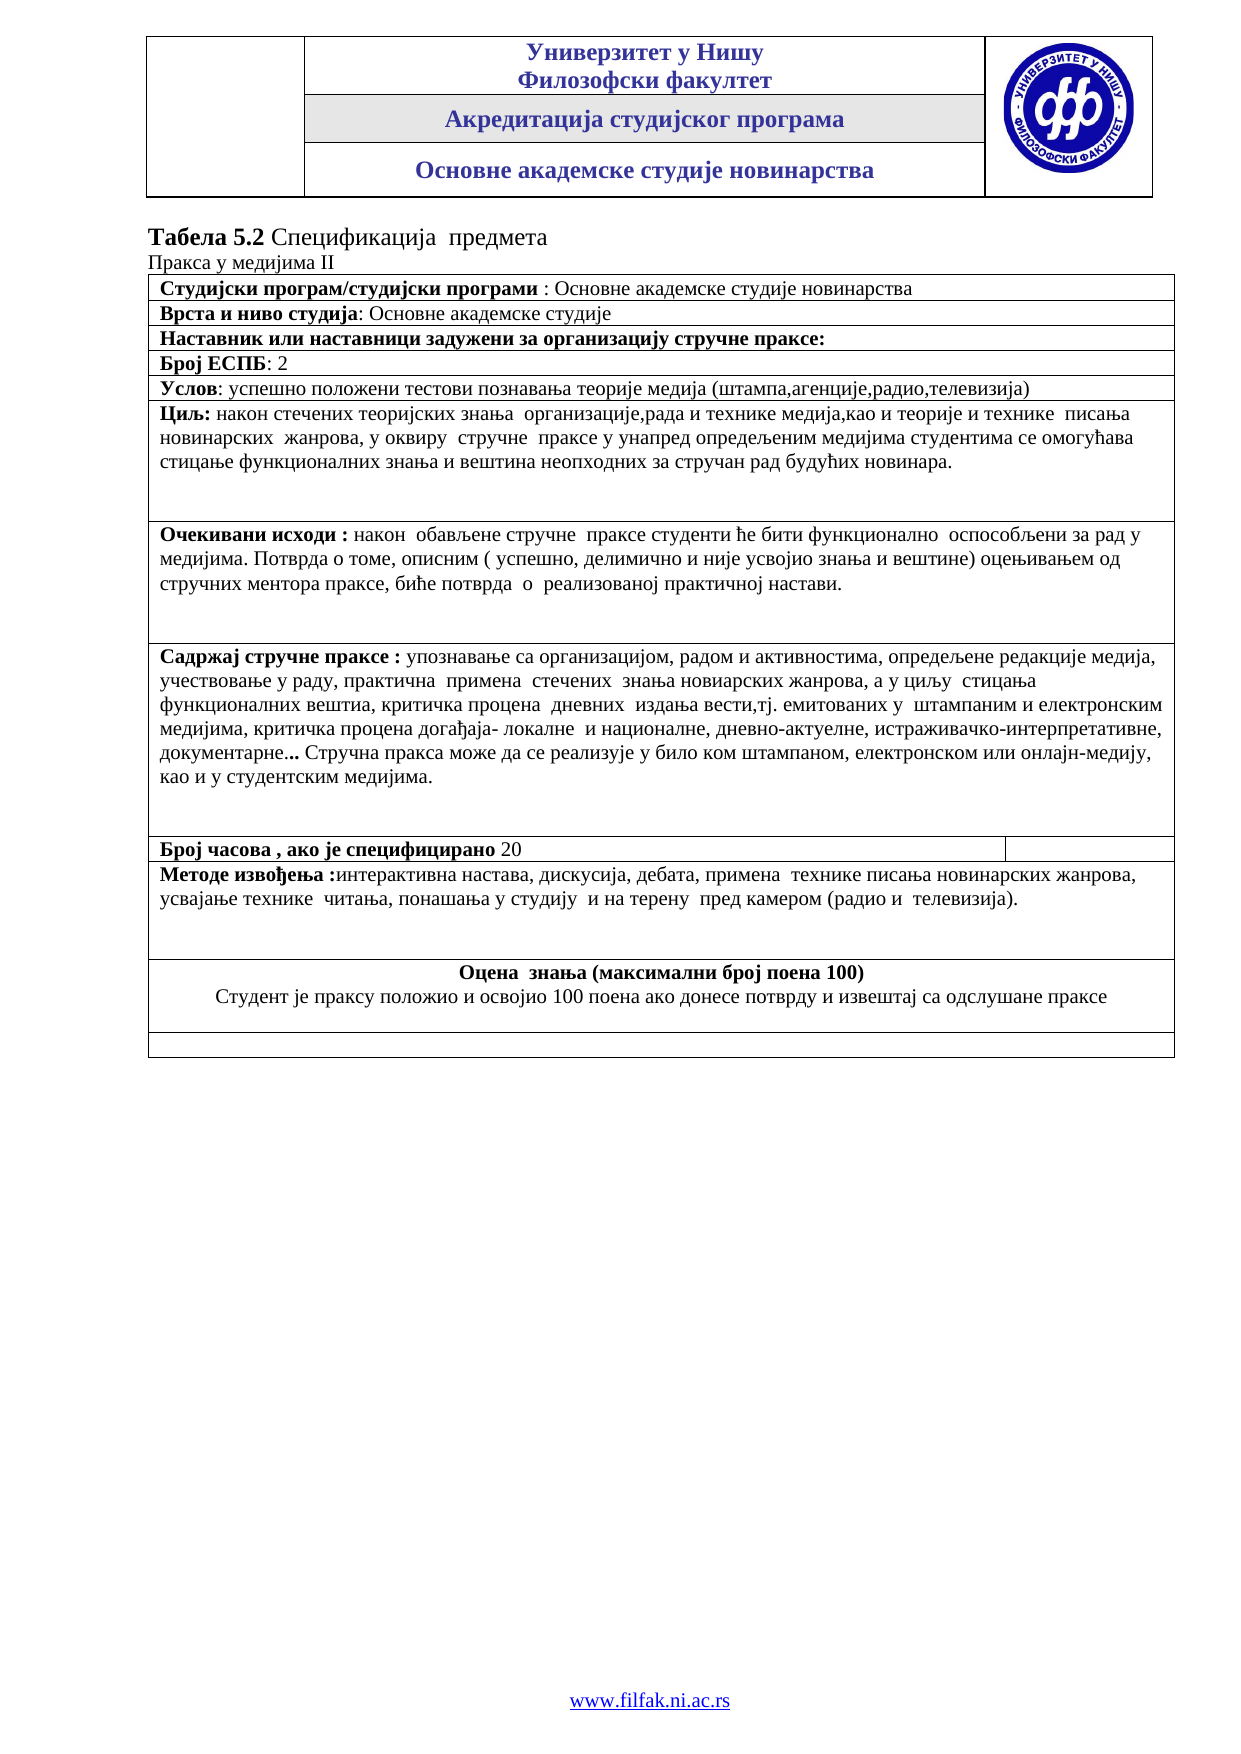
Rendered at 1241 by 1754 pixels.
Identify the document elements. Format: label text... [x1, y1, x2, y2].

text Табела 5.2 Спецификација предмета [148, 222, 1152, 250]
picture [1003, 43, 1134, 173]
table_cell Број часова , ако је специфицирано 20 [149, 837, 1005, 861]
table_cell Оцена знања (максимални број поена 100) Студент је праксу положио и освојио 100 поена ако донесе потврду и извештај са одслушане праксе [149, 960, 1174, 1032]
table_cell Наставник или наставници задужени за организацију стручне праксе: [149, 326, 1174, 350]
table_cell [149, 1033, 1174, 1057]
table_cell Врста и ниво студија: Основне академске студије [149, 301, 1174, 324]
table_cell Услов: успешно положени тестови познавања теорије медија (штампа,агенције,радио,телевизија) [149, 376, 1174, 400]
table_cell [1006, 837, 1174, 861]
text Пракса у медијима II [148, 250, 1152, 274]
table_cell Методе извођења :интерактивна настава, дискусија, дебата, примена технике писања новинарских жанрова, усвајање технике читања, понашања у студију и на терену пред камером (радио и телевизија). [149, 862, 1174, 958]
table_cell Очекивани исходи : након обављене стручне праксе студенти ће бити функционално оспособљени за рад у медијима. Потврда о томе, описним ( успешно, делимично и није усвојио знања и вештине) оцењивањем од стручних ментора праксе, биће потврда о реализованој практичној настави. [149, 522, 1174, 643]
table_cell Садржај стручне праксе : упознавање са организацијом, радом и активностима, опредељене редакције медија, учествовање у раду, практична примена стечених знања новиарских жанрова, а у циљу стицања функционалних вештиа, критичка процена дневних издања вести,тј. емитованих у штампаним и електронским медијима, критичка процена догађаја- локалне и националне, дневно-актуелне, истраживачко-интерпретативне, документарне... Стручна пракса може да се реализује у било ком штампаном, електронском или онлајн-медију, као и у студентским медијима. [149, 644, 1174, 836]
table_cell Циљ: након стечених теоријских знања организације,рада и технике медија,као и теорије и технике писања новинарских жанрова, у оквиру стручне праксе у унапред опредељеним медијима студентима се омогућава стицање функционалних знања и вештина неопходних за стручан рад будућих новинара. [149, 401, 1174, 521]
table_cell Број ЕСПБ: 2 [149, 351, 1174, 375]
table_header Студијски програм/студијски програми : Основне академске студије новинарства [149, 275, 1174, 299]
